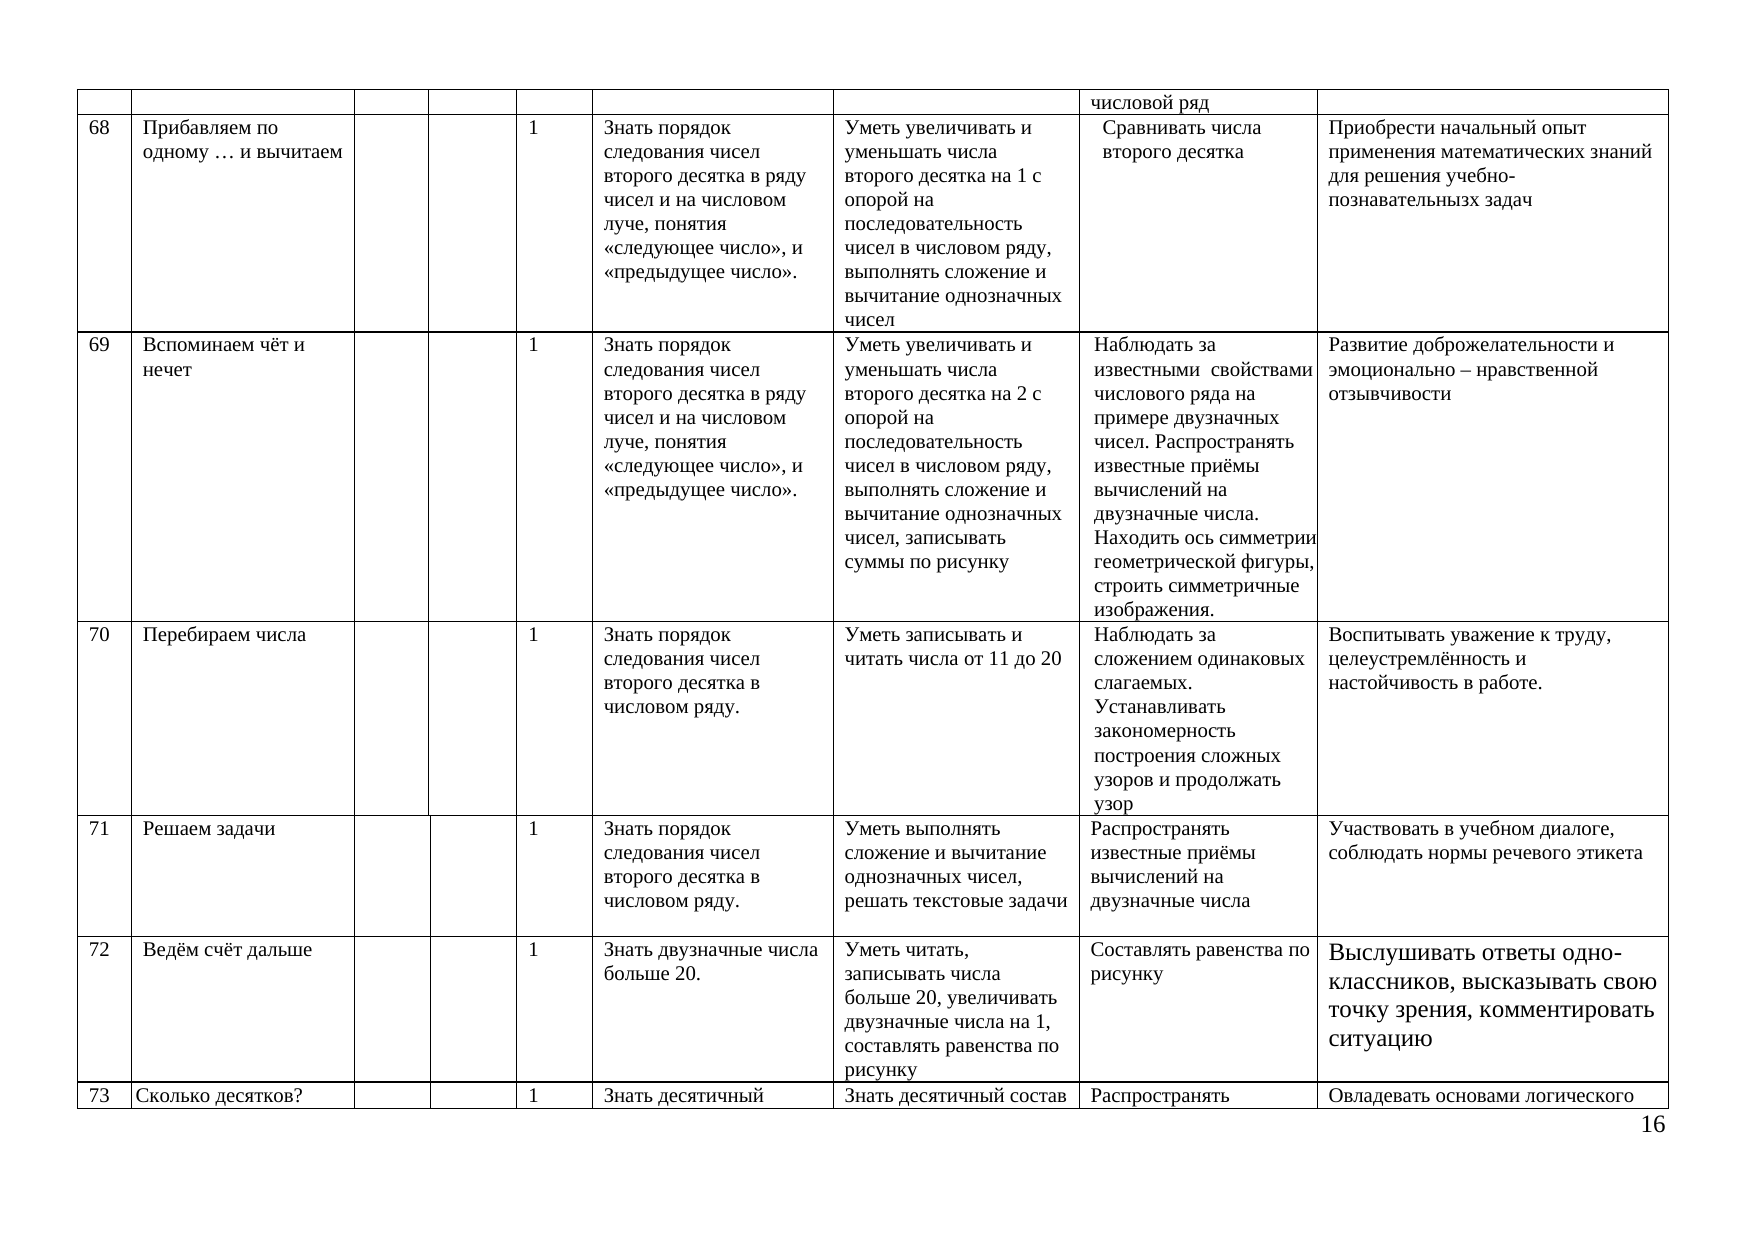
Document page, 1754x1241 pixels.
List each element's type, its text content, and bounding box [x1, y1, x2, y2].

table_cell Знать порядок следования чисел второго десятка в числовом ряду. [593, 622, 833, 815]
table_cell Перебираем числа [132, 622, 354, 815]
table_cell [132, 1083, 354, 1107]
table_cell [431, 1083, 516, 1107]
table_cell Знать двузначные числа больше 20. [593, 937, 833, 1081]
table_cell [355, 1083, 430, 1107]
table_cell 70 [78, 622, 131, 815]
table_cell Развитие доброжелательности и эмоционально – нравственной отзывчивости [1318, 333, 1668, 621]
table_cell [1080, 1083, 1317, 1107]
table_cell 73 [78, 1083, 131, 1107]
table_cell 71 [78, 816, 131, 936]
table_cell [834, 1083, 1079, 1107]
table_cell Уметь читать, записывать числа больше 20, увеличивать двузначные числа на 1, составлять равенства по рисунку [834, 937, 1079, 1081]
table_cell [1318, 1083, 1668, 1107]
table_cell [431, 937, 516, 1081]
table_cell 1 [517, 90, 592, 114]
table_cell Ведём счёт дальше [132, 937, 354, 1081]
table_cell Сравнивать числа второго десятка [1080, 115, 1317, 331]
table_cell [834, 90, 1079, 114]
table_cell Уметь выполнять сложение и вычитание однозначных чисел, решать текстовые задачи [834, 816, 1079, 936]
table_cell [429, 90, 516, 114]
table_cell 1 [517, 622, 592, 815]
table_cell Составлять равенства по рисунку [1080, 937, 1317, 1081]
table_cell Наблюдать за известными свойствами числового ряда на примере двузначных чисел. Распространять известные приёмы вычислений на двузначные числа. Находить ось симметрии геометрической фигуры, строить симметричные изображения. [1080, 333, 1317, 621]
table_cell Прибавляем по одному … и вычитаем [132, 115, 354, 331]
table_cell Воспитывать уважение к труду, целеустремлённость и настойчивость в работе. [1318, 622, 1668, 815]
table_cell 1 [517, 937, 592, 1081]
table_cell Выслушивать ответы одноклассников, высказывать свою точку зрения, комментировать ситуацию [1318, 937, 1668, 1081]
table_cell 68 [78, 115, 131, 331]
table_cell [429, 333, 516, 621]
table_cell Вспоминаем чёт и нечет [132, 333, 354, 621]
table_cell Уметь записывать и читать числа от 11 до 20 [834, 622, 1079, 815]
table_cell 1 [517, 115, 592, 331]
table_cell [355, 937, 430, 1081]
table_cell 1 [517, 816, 592, 936]
table_cell 67 [78, 90, 131, 114]
table_cell [355, 90, 428, 114]
table_cell Уметь увеличивать и уменьшать числа второго десятка на 1 с опорой на последовательность чисел в числовом ряду, выполнять сложение и вычитание однозначных чисел [834, 115, 1079, 331]
table_cell 69 [78, 333, 131, 621]
table_cell [355, 115, 428, 331]
table_cell [429, 622, 516, 815]
table_cell 1 [517, 1083, 592, 1107]
table_cell Знать порядок следования чисел второго десятка в ряду чисел и на числовом луче, понятия «следующее число», и «предыдущее число». [593, 115, 833, 331]
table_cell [593, 1083, 833, 1107]
table_cell [355, 622, 428, 815]
table_cell Приобрести начальный опыт применения математических знаний для решения учебно-познавательнызх задач [1318, 115, 1668, 331]
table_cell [1318, 90, 1668, 114]
table_cell 72 [78, 937, 131, 1081]
table_cell Наблюдать за сложением одинаковых слагаемых. Устанавливать закономерность построения сложных узоров и продолжать узор [1080, 622, 1317, 815]
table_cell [593, 90, 833, 114]
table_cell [132, 90, 354, 114]
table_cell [1080, 90, 1317, 114]
table_cell Знать порядок следования чисел второго десятка в ряду чисел и на числовом луче, понятия «следующее число», и «предыдущее число». [593, 333, 833, 621]
table_cell Участвовать в учебном диалоге, соблюдать нормы речевого этикета [1318, 816, 1668, 936]
table_cell Уметь увеличивать и уменьшать числа второго десятка на 2 с опорой на последовательность чисел в числовом ряду, выполнять сложение и вычитание однозначных чисел, записывать суммы по рисунку [834, 333, 1079, 621]
table_cell Знать порядок следования чисел второго десятка в числовом ряду. [593, 816, 833, 936]
table_cell [431, 816, 516, 936]
table_cell [429, 115, 516, 331]
table_cell Распространять известные приёмы вычислений на двузначные числа [1080, 816, 1317, 936]
table_cell 1 [517, 333, 592, 621]
table_cell Решаем задачи [132, 816, 354, 936]
table_cell [355, 816, 430, 936]
table_cell [355, 333, 428, 621]
